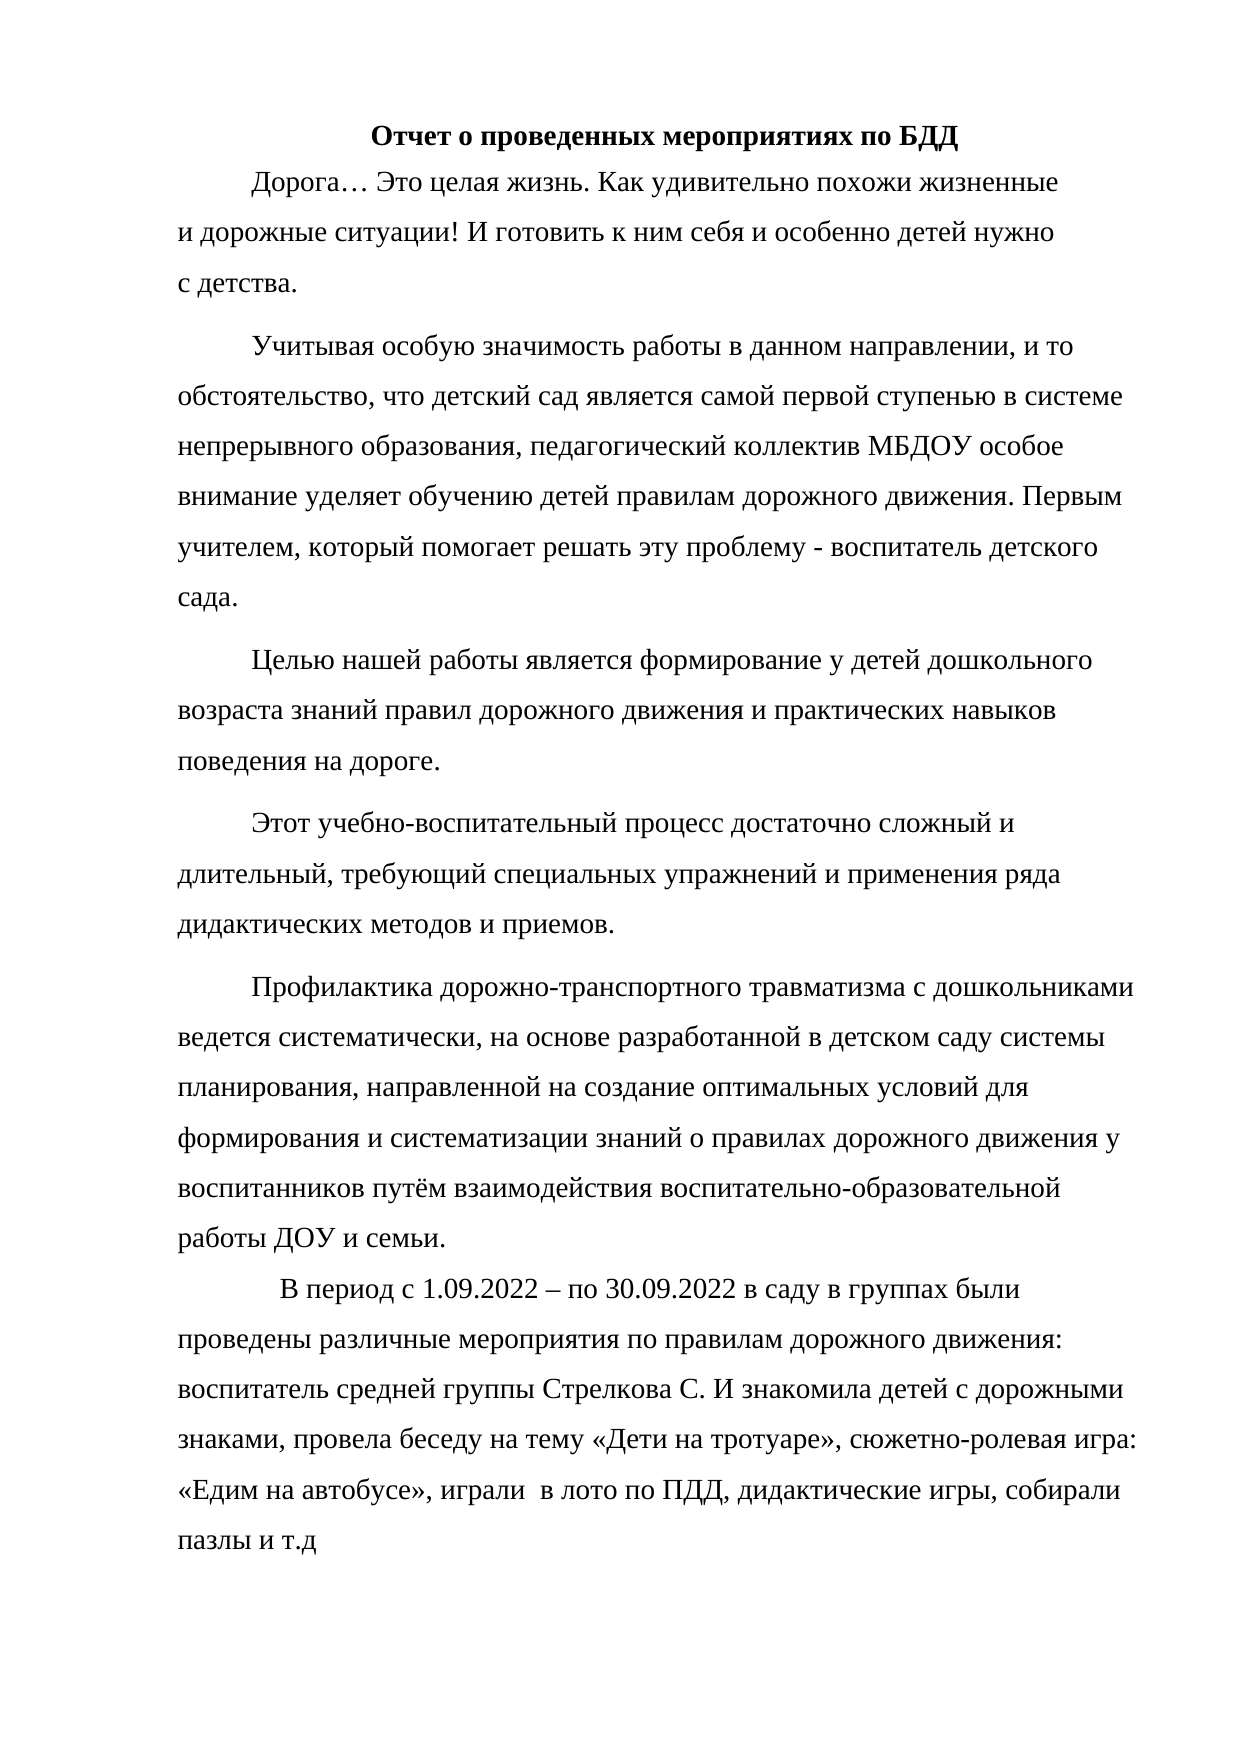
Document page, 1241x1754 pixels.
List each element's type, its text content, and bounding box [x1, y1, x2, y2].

text Дорога… Это целая жизнь. Как удивительно похожи жизненные и дорожные ситуации! И готовить к ним себя и особенно детей нужно с детства. [177, 164, 1152, 298]
text В период с 1.09.2022 – по 30.09.2022 в саду в группах были проведены различные мероприятия по правилам дорожного движения: воспитатель средней группы Стрелкова С. И знакомила детей с дорожными знаками, провела беседу на тему «Дети на тротуаре», сюжетно-ролевая игра: «Едим на автобусе», играли в лото по ПДД, дидактические игры, собирали пазлы и т.д [177, 1271, 1152, 1556]
text Этот учебно-воспитательный процесс достаточно сложный и длительный, требующий специальных упражнений и применения ряда дидактических методов и приемов. [177, 805, 1152, 939]
text Учитывая особую значимость работы в данном направлении, и то обстоятельство, что детский сад является самой первой ступенью в системе непрерывного образования, педагогический коллектив МБДОУ особое внимание уделяет обучению детей правилам дорожного движения. Первым учителем, который помогает решать эту проблему - воспитатель детского сада. [177, 328, 1152, 613]
text Профилактика дорожно-транспортного травматизма с дошкольниками ведется систематически, на основе разработанной в детском саду системы планирования, направленной на создание оптимальных условий для формирования и систематизации знаний о правилах дорожного движения у воспитанников путём взаимодействия воспитательно-образовательной работы ДОУ и семьи. [177, 969, 1152, 1254]
text Отчет о проведенных мероприятиях по БДД [177, 118, 1152, 152]
text Целью нашей работы является формирование у детей дошкольного возраста знаний правил дорожного движения и практических навыков поведения на дороге. [177, 642, 1152, 776]
